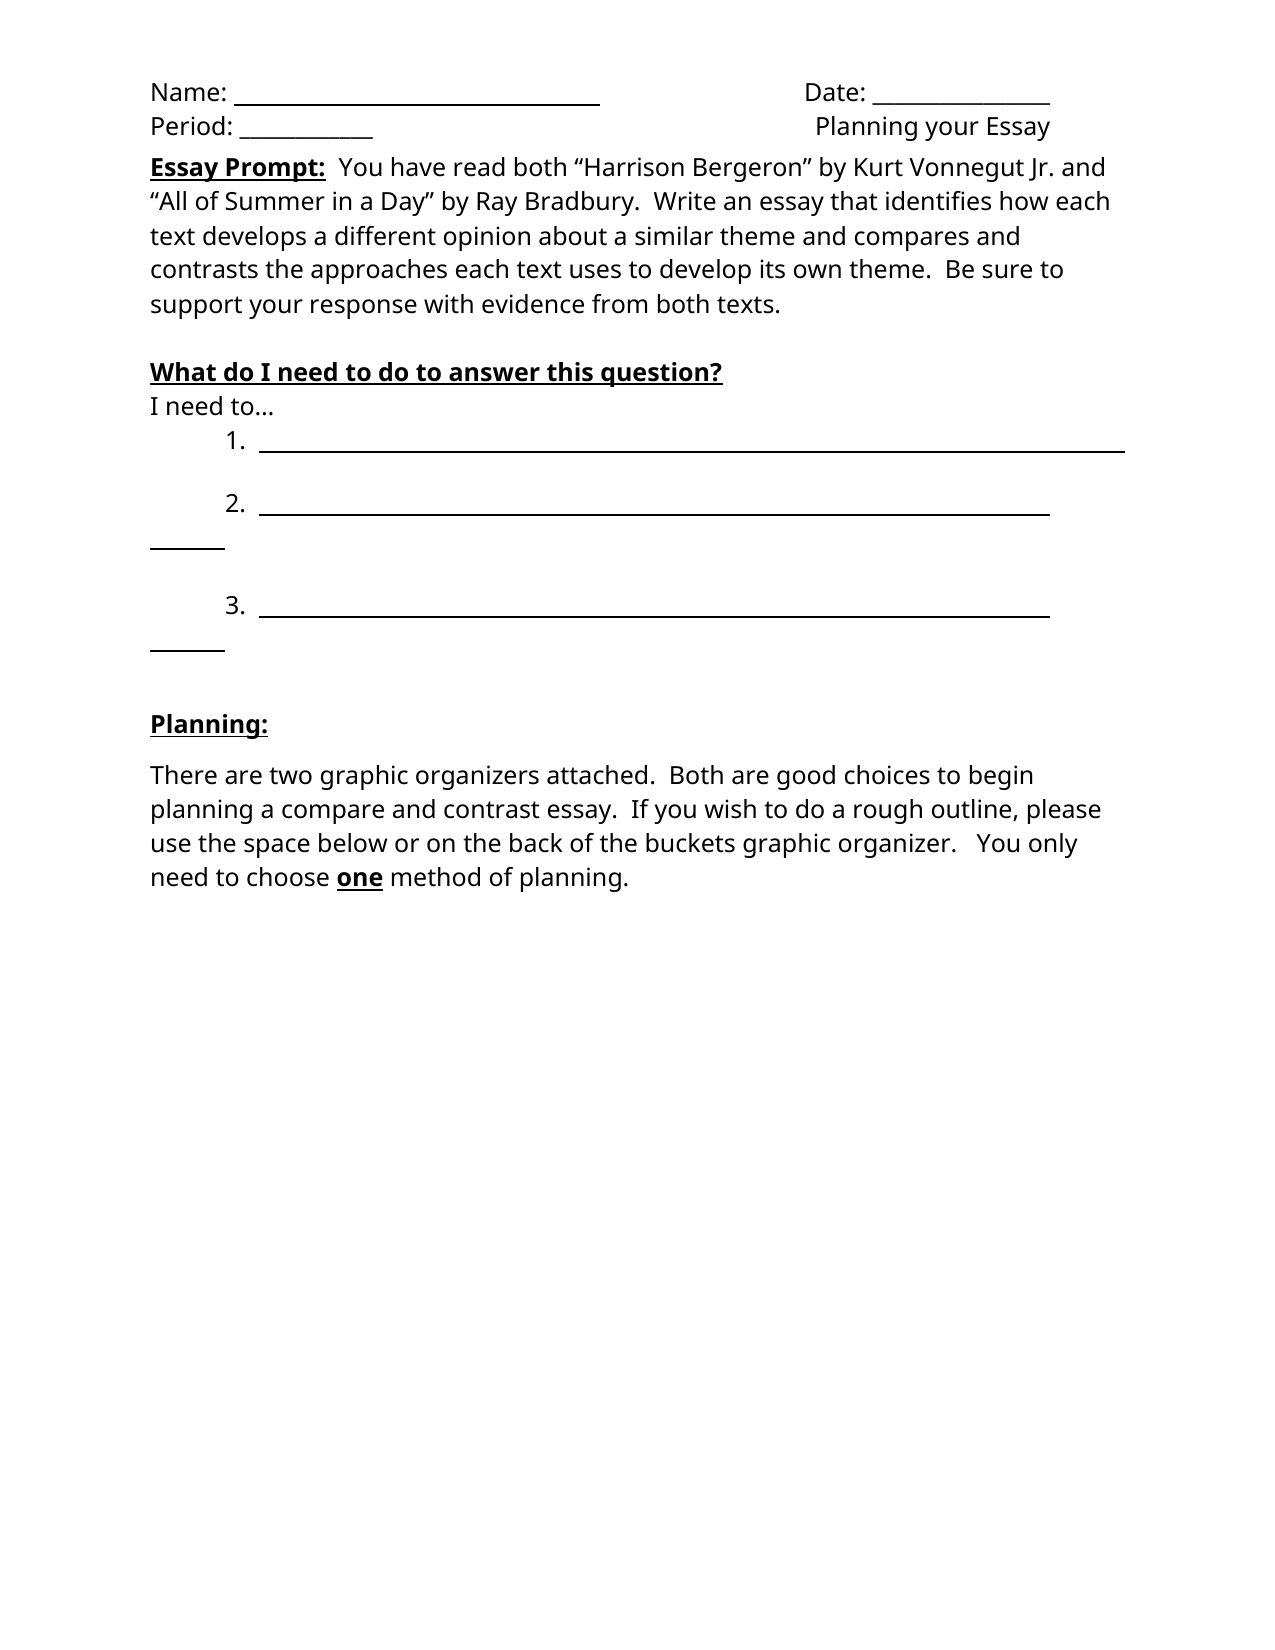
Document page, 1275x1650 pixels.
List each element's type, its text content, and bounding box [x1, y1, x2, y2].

text Essay Prompt: You have read both “Harrison Bergeron” by Kurt Vonnegut Jr. and “All of Summer in a Day” by Ray Bradbury. Write an essay that identifies how each text develops a different opinion about a similar theme and compares and contrasts the approaches each text uses to develop its own theme. Be sure to support your response with evidence from both texts. [150, 150, 1125, 320]
text Planning: [150, 707, 1125, 741]
text 3. [150, 587, 1125, 656]
text 2. [150, 485, 1125, 553]
text What do I need to do to answer this question? [150, 354, 1125, 388]
text There are two graphic organizers attached. Both are good choices to begin planning a compare and contrast essay. If you wish to do a rough outline, please use the space below or on the back of the buckets graphic organizer. You only need to choose one method of planning. [150, 758, 1125, 894]
text I need to… [150, 388, 1125, 422]
text 1. [150, 422, 1125, 457]
